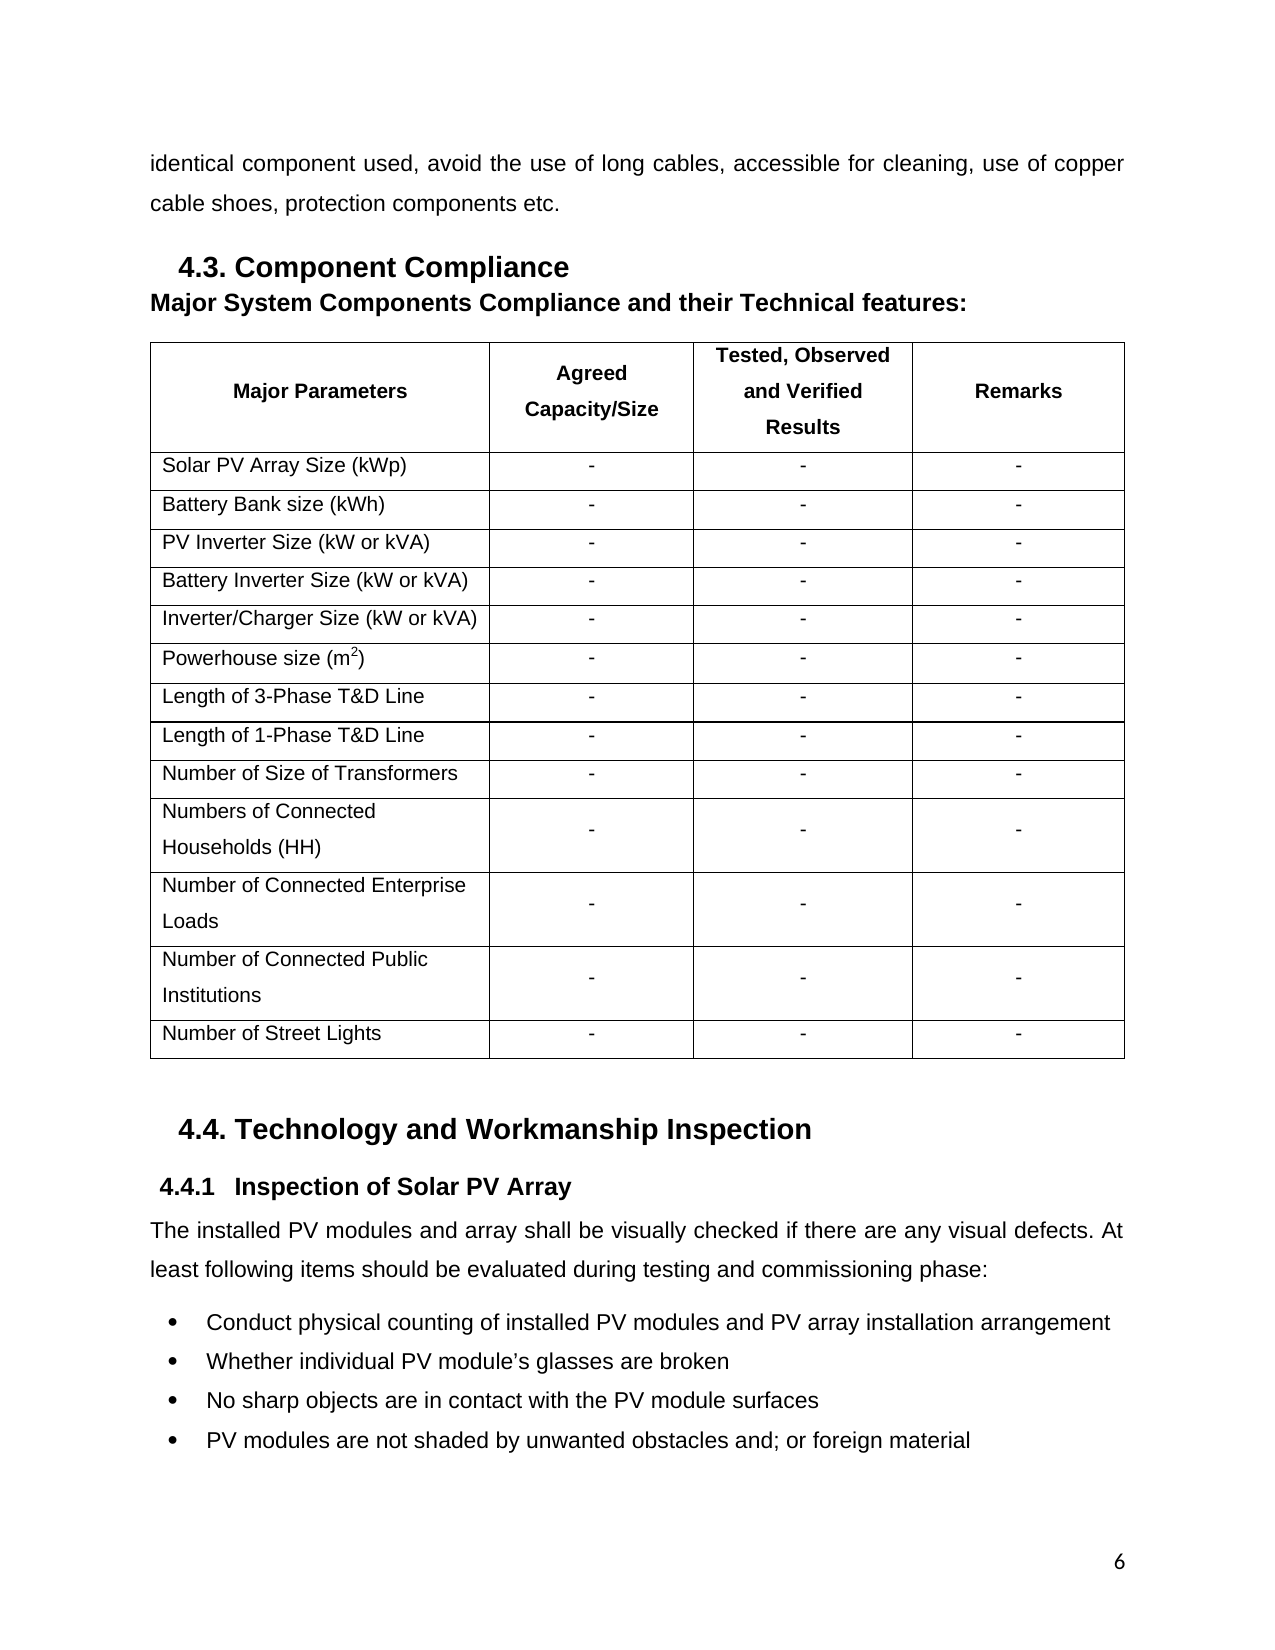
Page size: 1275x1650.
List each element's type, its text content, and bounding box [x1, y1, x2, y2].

table_cell - [694, 684, 912, 721]
list PV modules are not shaded by unwanted obstacles and; or foreign material [169, 1427, 1125, 1453]
table_cell Battery Bank size (kWh) [151, 491, 489, 528]
table_cell - [694, 1021, 912, 1058]
table_cell - [490, 723, 693, 759]
table_cell PV Inverter Size (kW or kVA) [151, 530, 489, 567]
table_cell - [694, 568, 912, 605]
table_cell - [913, 453, 1124, 490]
table_cell - [694, 761, 912, 798]
table_cell - [694, 947, 912, 1020]
table_cell - [913, 684, 1124, 721]
table_cell - [490, 568, 693, 605]
table_cell - [913, 947, 1124, 1020]
subtitle Inspection of Solar PV Array [159, 1171, 1125, 1200]
table_header Tested, Observed and Verified Results [694, 343, 912, 452]
table_cell - [490, 684, 693, 721]
table_cell - [490, 491, 693, 528]
table_cell Number of Size of Transformers [151, 761, 489, 798]
table_cell Inverter/Charger Size (kW or kVA) [151, 606, 489, 643]
table_cell Battery Inverter Size (kW or kVA) [151, 568, 489, 605]
table_cell - [694, 723, 912, 759]
table_cell - [913, 530, 1124, 567]
table_cell - [913, 644, 1124, 683]
table_cell - [490, 1021, 693, 1058]
table_cell Number of Street Lights [151, 1021, 489, 1058]
table_cell - [694, 491, 912, 528]
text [150, 150, 1125, 216]
list No sharp objects are in contact with the PV module surfaces [169, 1387, 1125, 1414]
table_cell - [913, 799, 1124, 872]
table_cell - [490, 453, 693, 490]
table_cell Length of 1-Phase T&D Line [151, 723, 489, 759]
table_cell - [913, 1021, 1124, 1058]
table_cell Solar PV Array Size (kWp) [151, 453, 489, 490]
table_cell - [490, 799, 693, 872]
table_cell - [490, 873, 693, 946]
table_cell Length of 3-Phase T&D Line [151, 684, 489, 721]
table_cell Number of Connected Public Institutions [151, 947, 489, 1020]
table_cell - [694, 530, 912, 567]
table_cell - [913, 606, 1124, 643]
table_cell - [490, 761, 693, 798]
table_cell Numbers of Connected Households (HH) [151, 799, 489, 872]
table_header Remarks [913, 343, 1124, 452]
table_cell - [913, 761, 1124, 798]
table_cell - [694, 453, 912, 490]
table_cell - [490, 606, 693, 643]
table_header Major Parameters [151, 343, 489, 452]
table_header Agreed Capacity/Size [490, 343, 693, 452]
table_cell - [913, 491, 1124, 528]
subtitle Technology and Workmanship Inspection [178, 1112, 1125, 1146]
table_cell - [694, 644, 912, 683]
table_cell - [694, 873, 912, 946]
subtitle Component Compliance [178, 250, 1125, 283]
text Major System Components Compliance and their Technical features: [150, 288, 1125, 317]
table_cell - [913, 873, 1124, 946]
list Whether individual PV module’s glasses are broken [169, 1348, 1125, 1374]
table_cell - [913, 723, 1124, 759]
table_cell - [694, 799, 912, 872]
list Conduct physical counting of installed PV modules and PV array installation arrangement [169, 1308, 1125, 1335]
table_cell - [913, 568, 1124, 605]
table_cell - [694, 606, 912, 643]
table_cell - [490, 947, 693, 1020]
table_cell Number of Connected Enterprise Loads [151, 873, 489, 946]
table_cell Powerhouse size (m2) [151, 644, 489, 683]
table_cell - [490, 530, 693, 567]
table_cell - [490, 644, 693, 683]
text The installed PV modules and array shall be visually checked if there are any visual defects. At least following items should be evaluated during testing and commissioning phase: [150, 1217, 1125, 1283]
